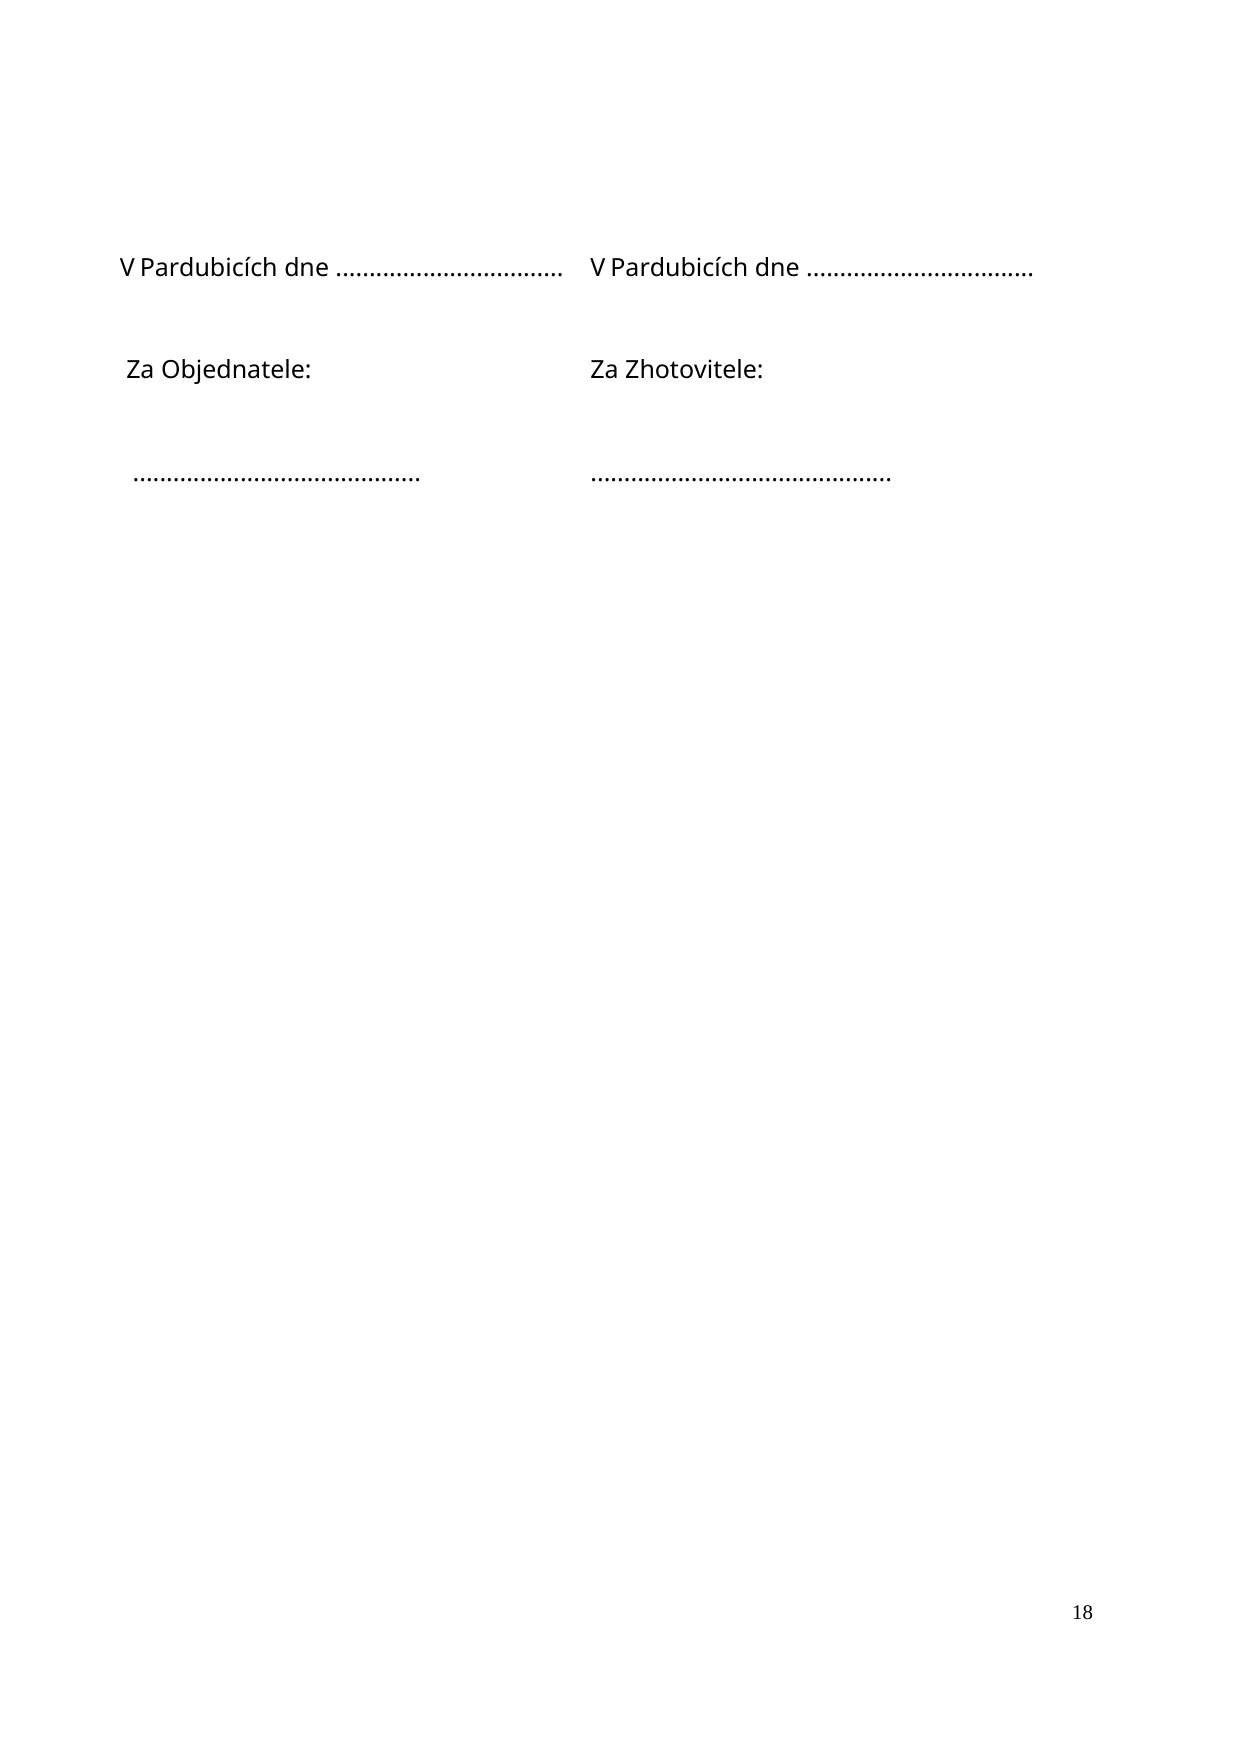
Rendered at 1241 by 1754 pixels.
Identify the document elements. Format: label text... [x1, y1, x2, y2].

text Za Objednatele: Za Zhotovitele: [119, 352, 1093, 386]
text V Pardubicích dne .................................. V Pardubicích dne .................................. [119, 250, 1093, 284]
text ........................................... ............................................. [119, 454, 1093, 488]
